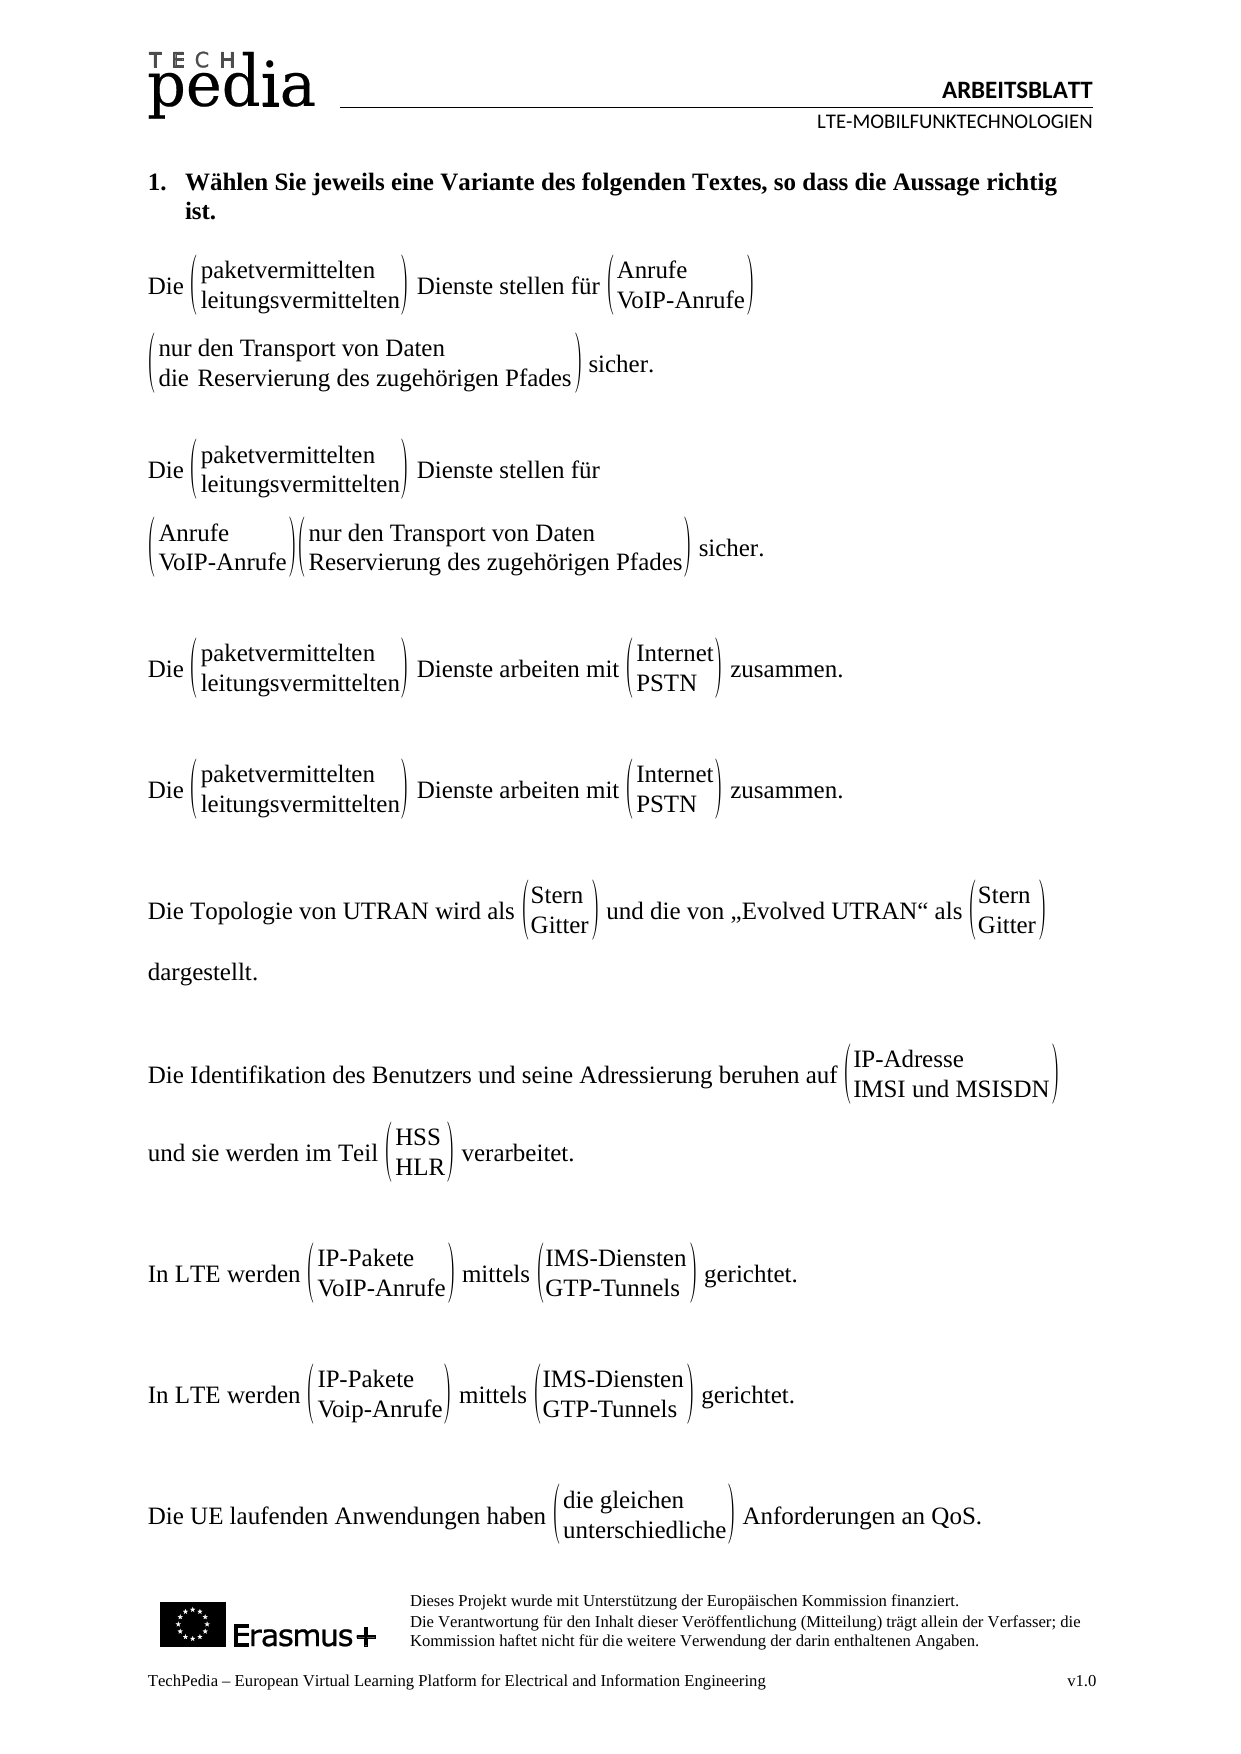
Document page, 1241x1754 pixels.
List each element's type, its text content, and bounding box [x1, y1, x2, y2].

text Die Identifikation des Benutzers und seine Adressierung beruhen auf und sie werden im Teil verarbeitet. [148, 1043, 1093, 1184]
text Die Dienste arbeiten mit zusammen. [148, 758, 1093, 821]
text Die Dienste stellen für sicher. [148, 438, 1093, 579]
text In LTE werden mittels gerichtet. [148, 1242, 1093, 1305]
text Die UE laufenden Anwendungen haben Anforderungen an QoS. [148, 1483, 1093, 1547]
text Die Dienste arbeiten mit zusammen. [148, 637, 1093, 700]
text In LTE werden mittels gerichtet. [148, 1362, 1093, 1426]
text Die Topologie von UTRAN wird als und die von „Evolved UTRAN“ als dargestellt. [148, 879, 1093, 985]
text Wählen Sie jeweils eine Variante des folgenden Textes, so dass die Aussage richtig ist. [148, 167, 1093, 225]
text Die Dienste stellen für sicher. [148, 254, 1093, 395]
